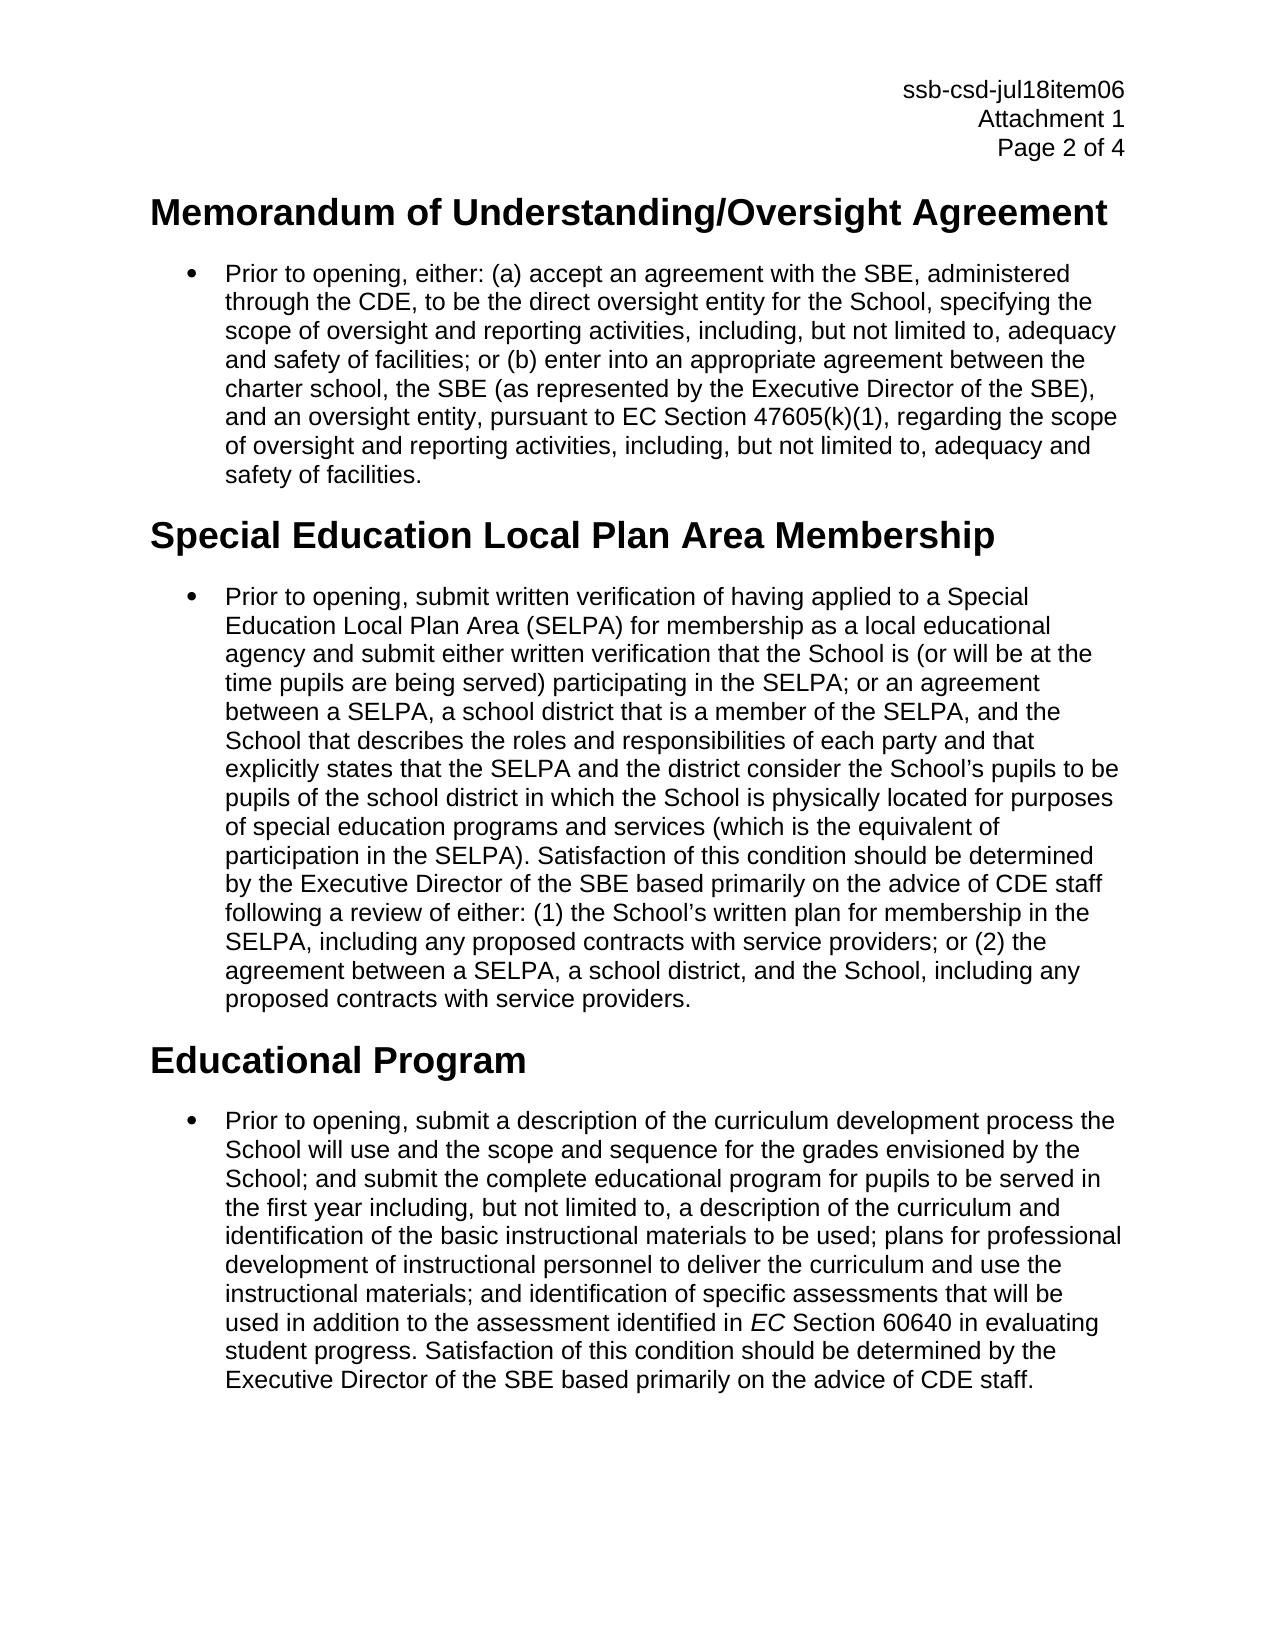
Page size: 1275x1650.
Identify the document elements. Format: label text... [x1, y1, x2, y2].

subtitle Educational Program [150, 1038, 1125, 1081]
list Prior to opening, either: (a) accept an agreement with the SBE, administered through the CDE, to be the direct oversight entity for the School, specifying the scope of oversight and reporting activities, including, but not limited to, adequacy and safety of facilities; or (b) enter into an appropriate agreement between the charter school, the SBE (as represented by the Executive Director of the SBE), and an oversight entity, pursuant to EC Section 47605(k)(1), regarding the scope of oversight and reporting activities, including, but not limited to, adequacy and safety of facilities. [187, 258, 1125, 489]
list Prior to opening, submit written verification of having applied to a Special Education Local Plan Area (SELPA) for membership as a local educational agency and submit either written verification that the School is (or will be at the time pupils are being served) participating in the SELPA; or an agreement between a SELPA, a school district that is a member of the SELPA, and the School that describes the roles and responsibilities of each party and that explicitly states that the SELPA and the district consider the School’s pupils to be pupils of the school district in which the School is physically located for purposes of special education programs and services (which is the equivalent of participation in the SELPA). Satisfaction of this condition should be determined by the Executive Director of the SBE based primarily on the advice of CDE staff following a review of either: (1) the School’s written plan for membership in the SELPA, including any proposed contracts with service providers; or (2) the agreement between a SELPA, a school district, and the School, including any proposed contracts with service providers. [187, 582, 1125, 1013]
subtitle Memorandum of Understanding/Oversight Agreement [150, 190, 1125, 233]
list Prior to opening, submit a description of the curriculum development process the School will use and the scope and sequence for the grades envisioned by the School; and submit the complete educational program for pupils to be served in the first year including, but not limited to, a description of the curriculum and identification of the basic instructional materials to be used; plans for professional development of instructional personnel to deliver the curriculum and use the instructional materials; and identification of specific assessments that will be used in addition to the assessment identified in EC Section 60640 in evaluating student progress. Satisfaction of this condition should be determined by the Executive Director of the SBE based primarily on the advice of CDE staff. [187, 1106, 1125, 1394]
subtitle Special Education Local Plan Area Membership [150, 514, 1125, 557]
